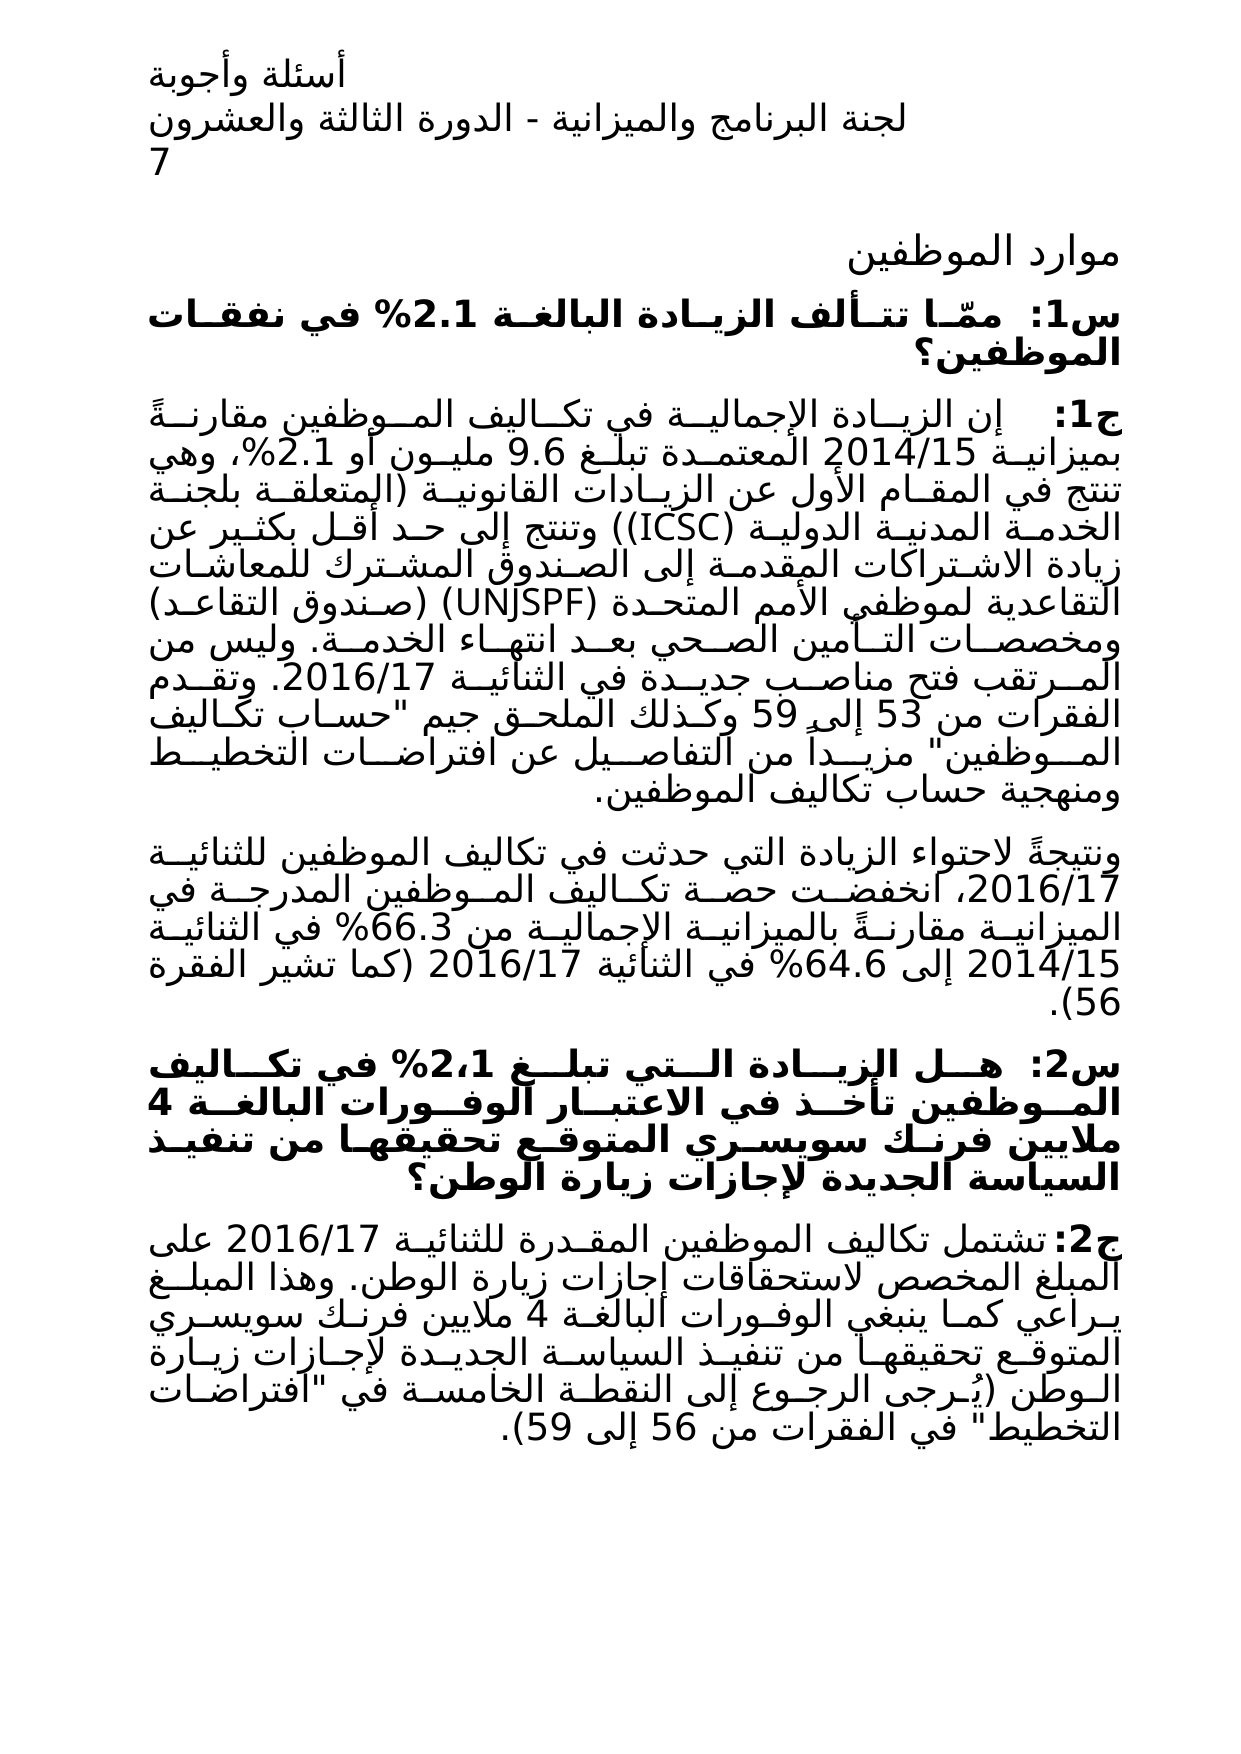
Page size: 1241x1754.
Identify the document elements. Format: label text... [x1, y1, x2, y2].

text موارد الموظفين [869, 235, 995, 273]
text موارد الموظفين [956, 235, 1122, 273]
text ج2: تشتمل تكاليف الموظفين المقدرة للثنائية 2016/17 على المبلغ المخصص لاستحقاقات إجازات زيارة الوطن. وهذا المبلغ يراعي كما ينبغي الوفورات البالغة 4 ملايين فرنك سويسري المتوقع تحقيقها من تنفيذ السياسة الجديدة لإجازات زيارة الوطن (يُرجى الرجوع إلى النقطة الخامسة في "افتراضات التخطيط" في الفقرات من 56 إلى 59). [148, 1223, 1122, 1448]
list س1: ممّا تتألف الزيادة البالغة 2.1% في نفقات الموظفين؟ [148, 298, 1122, 373]
text ونتيجةً لاحتواء الزيادة التي حدثت في تكاليف الموظفين للثنائية 2016/17، انخفضت حصة تكاليف الموظفين المدرجة في الميزانية مقارنةً بالميزانية الإجمالية من 66.3% في الثنائية 2014/15 إلى 64.6% في الثنائية 2016/17 (كما تشير الفقرة 56). [148, 835, 1122, 1023]
text ج1: إن الزيادة الإجمالية في تكاليف الموظفين مقارنةً بميزانية 2014/15 المعتمدة تبلغ 9.6 مليون أو 2.1%، وهي تنتج في المقام الأول عن الزيادات القانونية (المتعلقة بلجنة الخدمة المدنية الدولية (ICSC)) وتنتج إلى حد أقل بكثير عن زيادة الاشتراكات المقدمة إلى الصندوق المشترك للمعاشات التقاعدية لموظفي الأمم المتحدة (UNJSPF) (صندوق التقاعد) ومخصصات التأمين الصحي بعد انتهاء الخدمة. وليس من المرتقب فتح مناصب جديدة في الثنائية 2016/17. وتقدم الفقرات من 53 إلى 59 وكذلك الملحق جيم "حساب تكاليف الموظفين" مزيداً من التفاصيل عن افتراضات التخطيط ومنهجية حساب تكاليف الموظفين. [148, 398, 1122, 810]
text موارد الموظفين [148, 235, 916, 273]
text س2: هل الزيادة التي تبلغ 2،1% في تكاليف الموظفين تأخذ في الاعتبار الوفورات البالغة 4 ملايين فرنك سويسري المتوقع تحقيقها من تنفيذ السياسة الجديدة لإجازات زيارة الوطن؟ [148, 1048, 1122, 1198]
